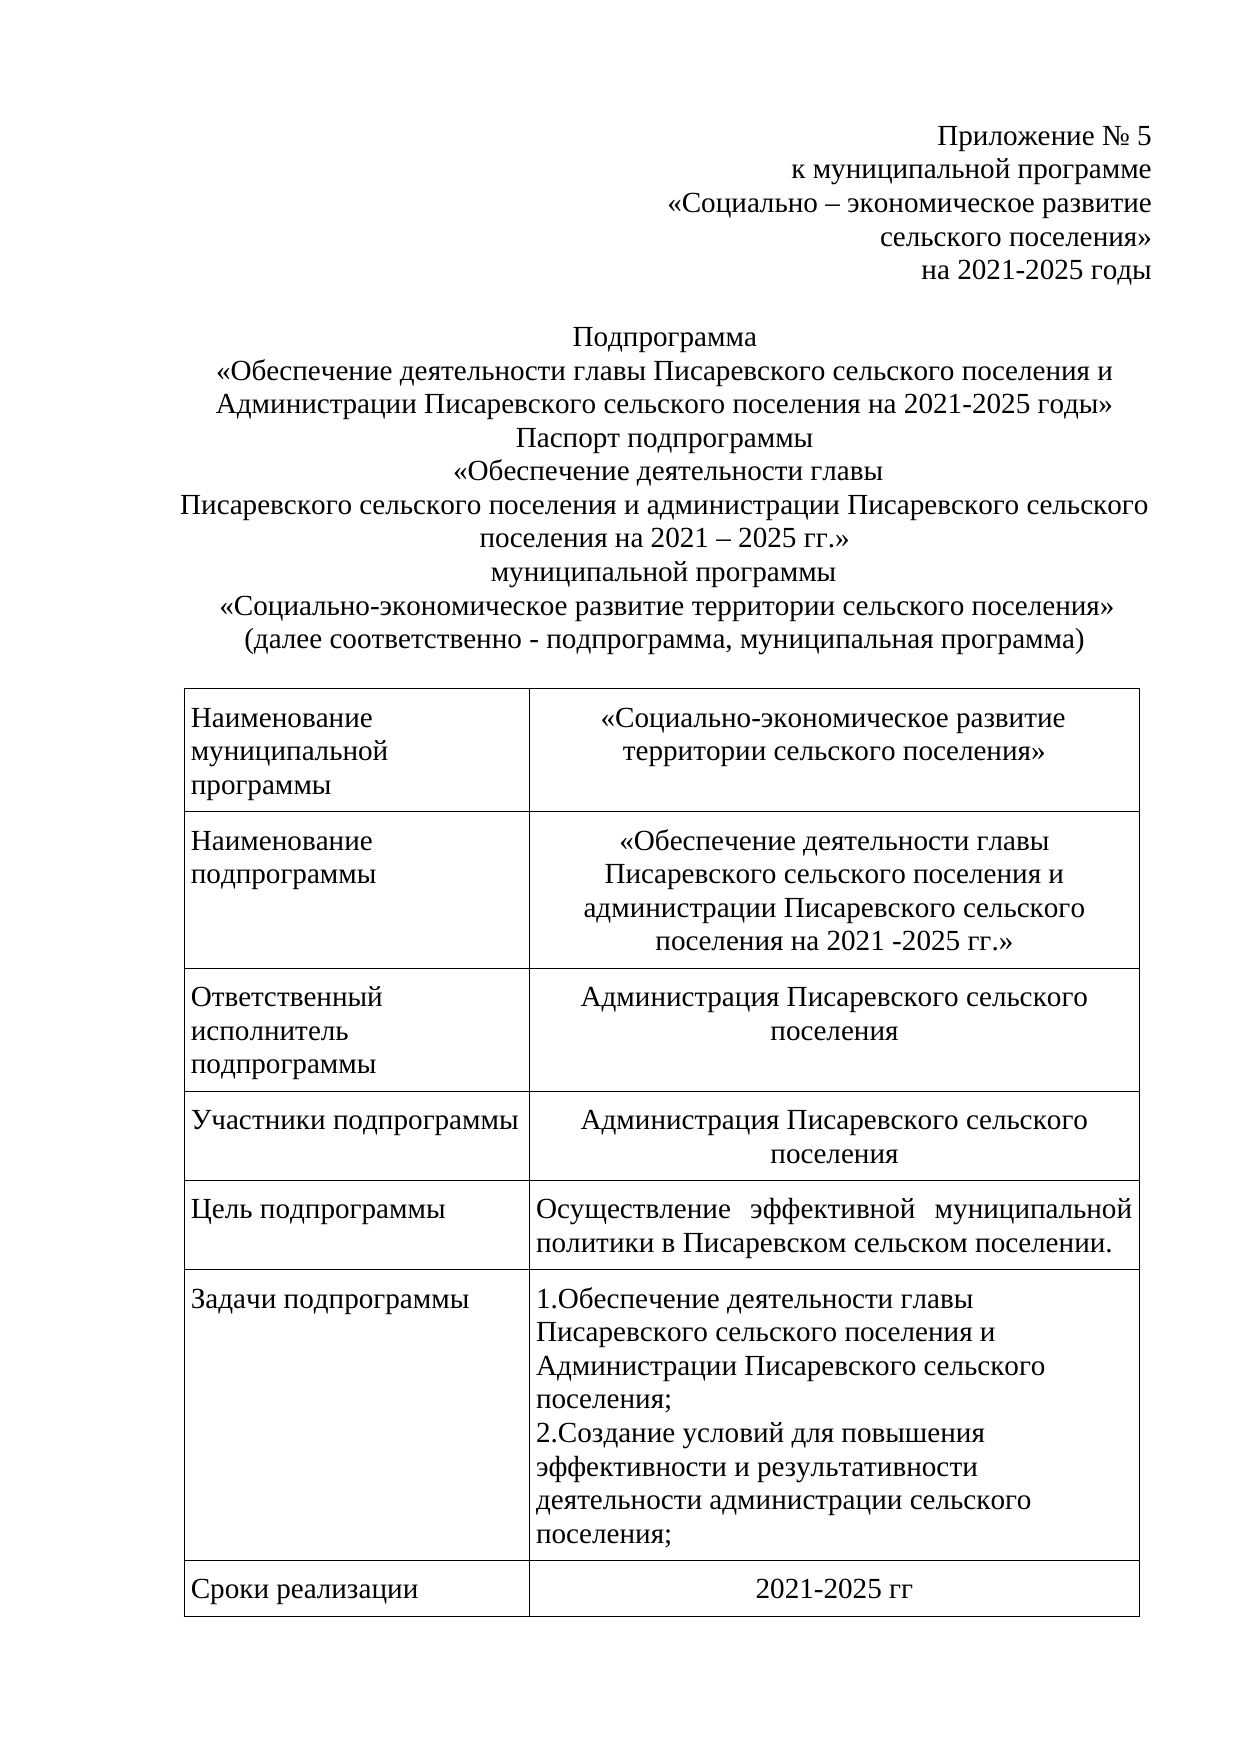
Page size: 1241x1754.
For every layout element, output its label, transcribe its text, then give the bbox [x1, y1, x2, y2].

text муниципальной программы [175, 554, 1152, 588]
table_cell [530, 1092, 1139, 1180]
text «Обеспечение деятельности главы [177, 453, 1152, 487]
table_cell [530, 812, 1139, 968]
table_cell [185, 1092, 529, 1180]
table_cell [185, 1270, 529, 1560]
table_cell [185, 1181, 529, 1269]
text «Социально – экономическое развитие [177, 185, 1152, 219]
text «Социально-экономическое развитие территории сельского поселения» [175, 588, 1152, 621]
text Паспорт подпрограммы [177, 420, 1152, 453]
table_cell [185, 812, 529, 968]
text на 2021-2025 годы [177, 252, 1152, 286]
text Приложение № 5 [177, 118, 1152, 152]
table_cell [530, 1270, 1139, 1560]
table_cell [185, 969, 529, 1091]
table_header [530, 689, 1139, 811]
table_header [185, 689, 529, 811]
text к муниципальной программе [177, 152, 1152, 185]
text «Обеспечение деятельности главы Писаревского сельского поселения и Администрации Писаревского сельского поселения на 2021-2025 годы» [177, 353, 1152, 420]
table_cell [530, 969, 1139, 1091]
text сельского поселения» [177, 219, 1152, 252]
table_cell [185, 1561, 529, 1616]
text Подпрограмма [177, 319, 1152, 353]
text Писаревского сельского поселения и администрации Писаревского сельского поселения на 2021 – 2025 гг.» [177, 487, 1152, 554]
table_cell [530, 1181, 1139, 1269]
text (далее соответственно - подпрограмма, муниципальная программа) [177, 621, 1152, 655]
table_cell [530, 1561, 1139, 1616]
